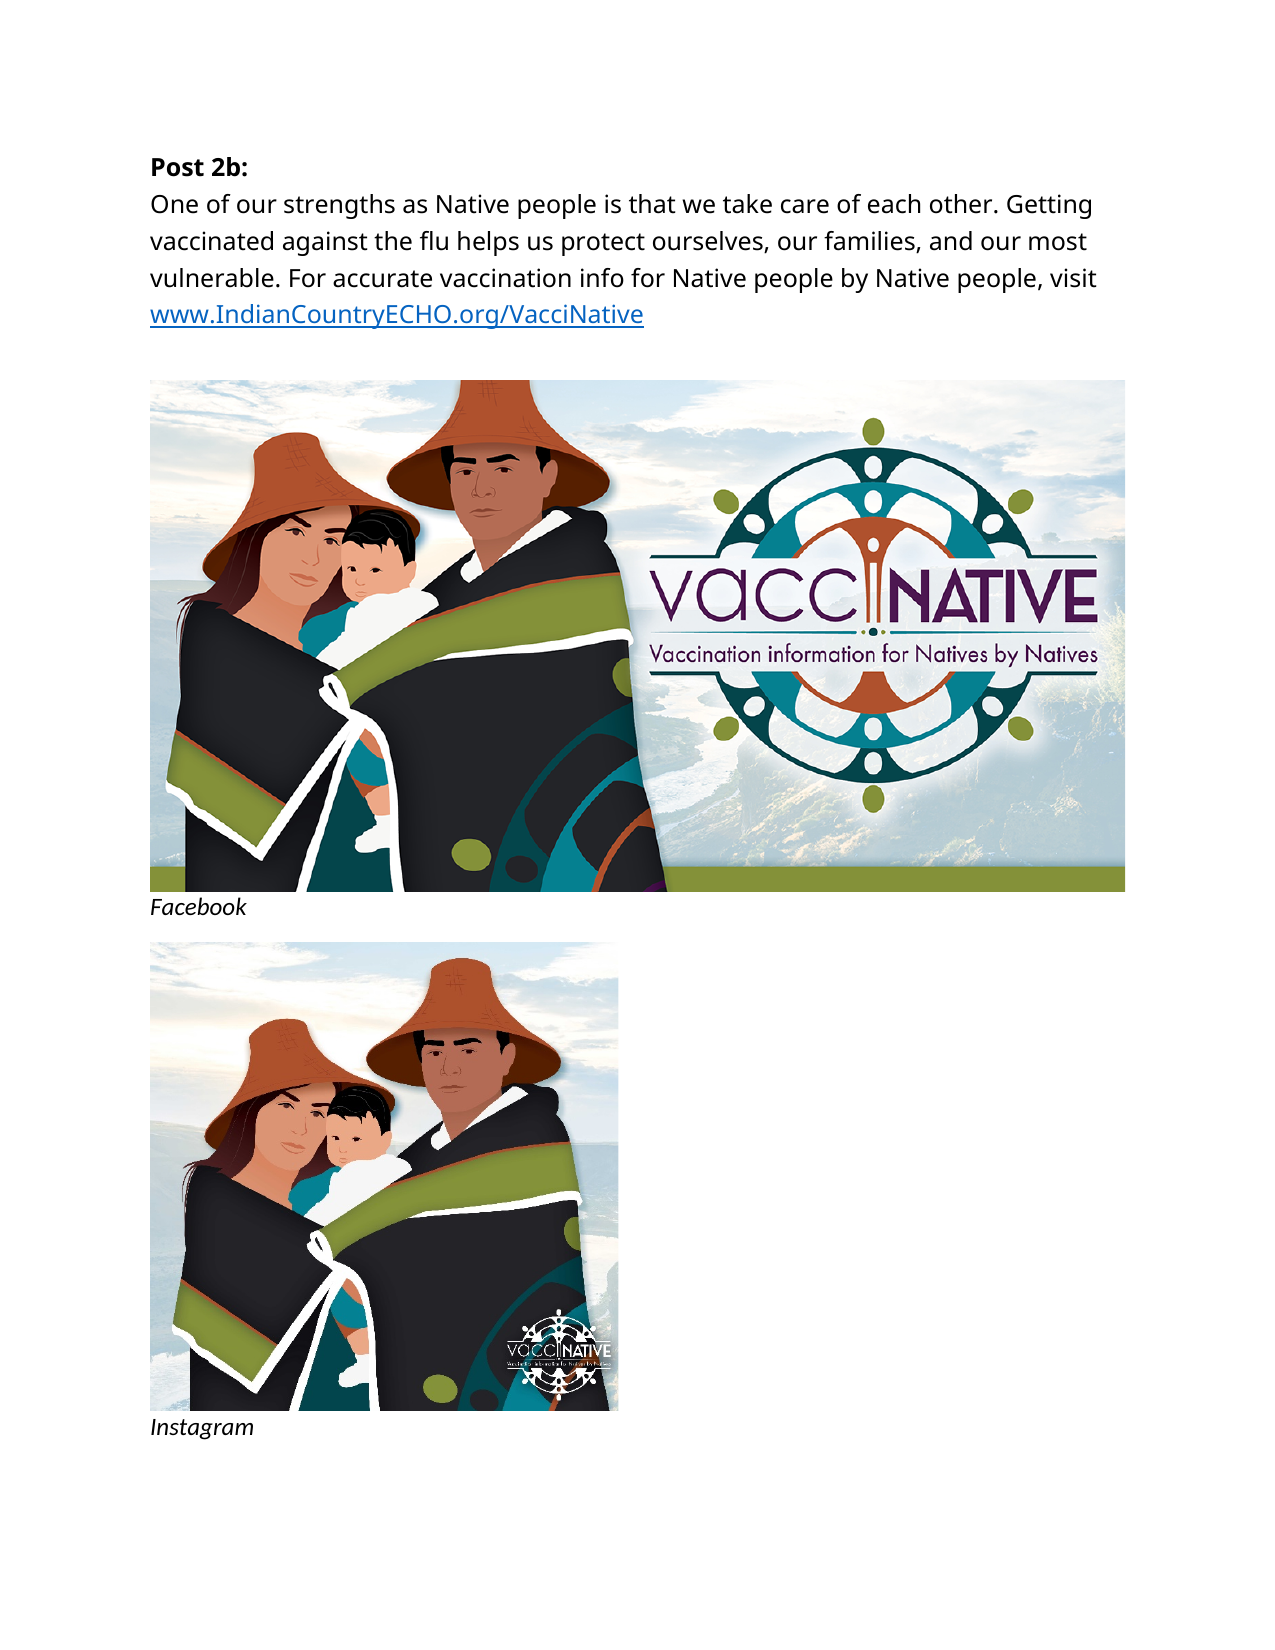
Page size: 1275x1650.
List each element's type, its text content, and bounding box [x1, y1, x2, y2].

text Facebook [150, 892, 1125, 922]
text Instagram [150, 1411, 1125, 1441]
picture [150, 942, 619, 1411]
text Post 2b: One of our strengths as Native people is that we take care of each other. Getting vaccinated against the flu helps us protect ourselves, our families, and our most vulnerable. For accurate vaccination info for Native people by Native people, visit www.IndianCountryECHO.org/VacciNative [150, 150, 1125, 361]
picture [150, 380, 1125, 892]
